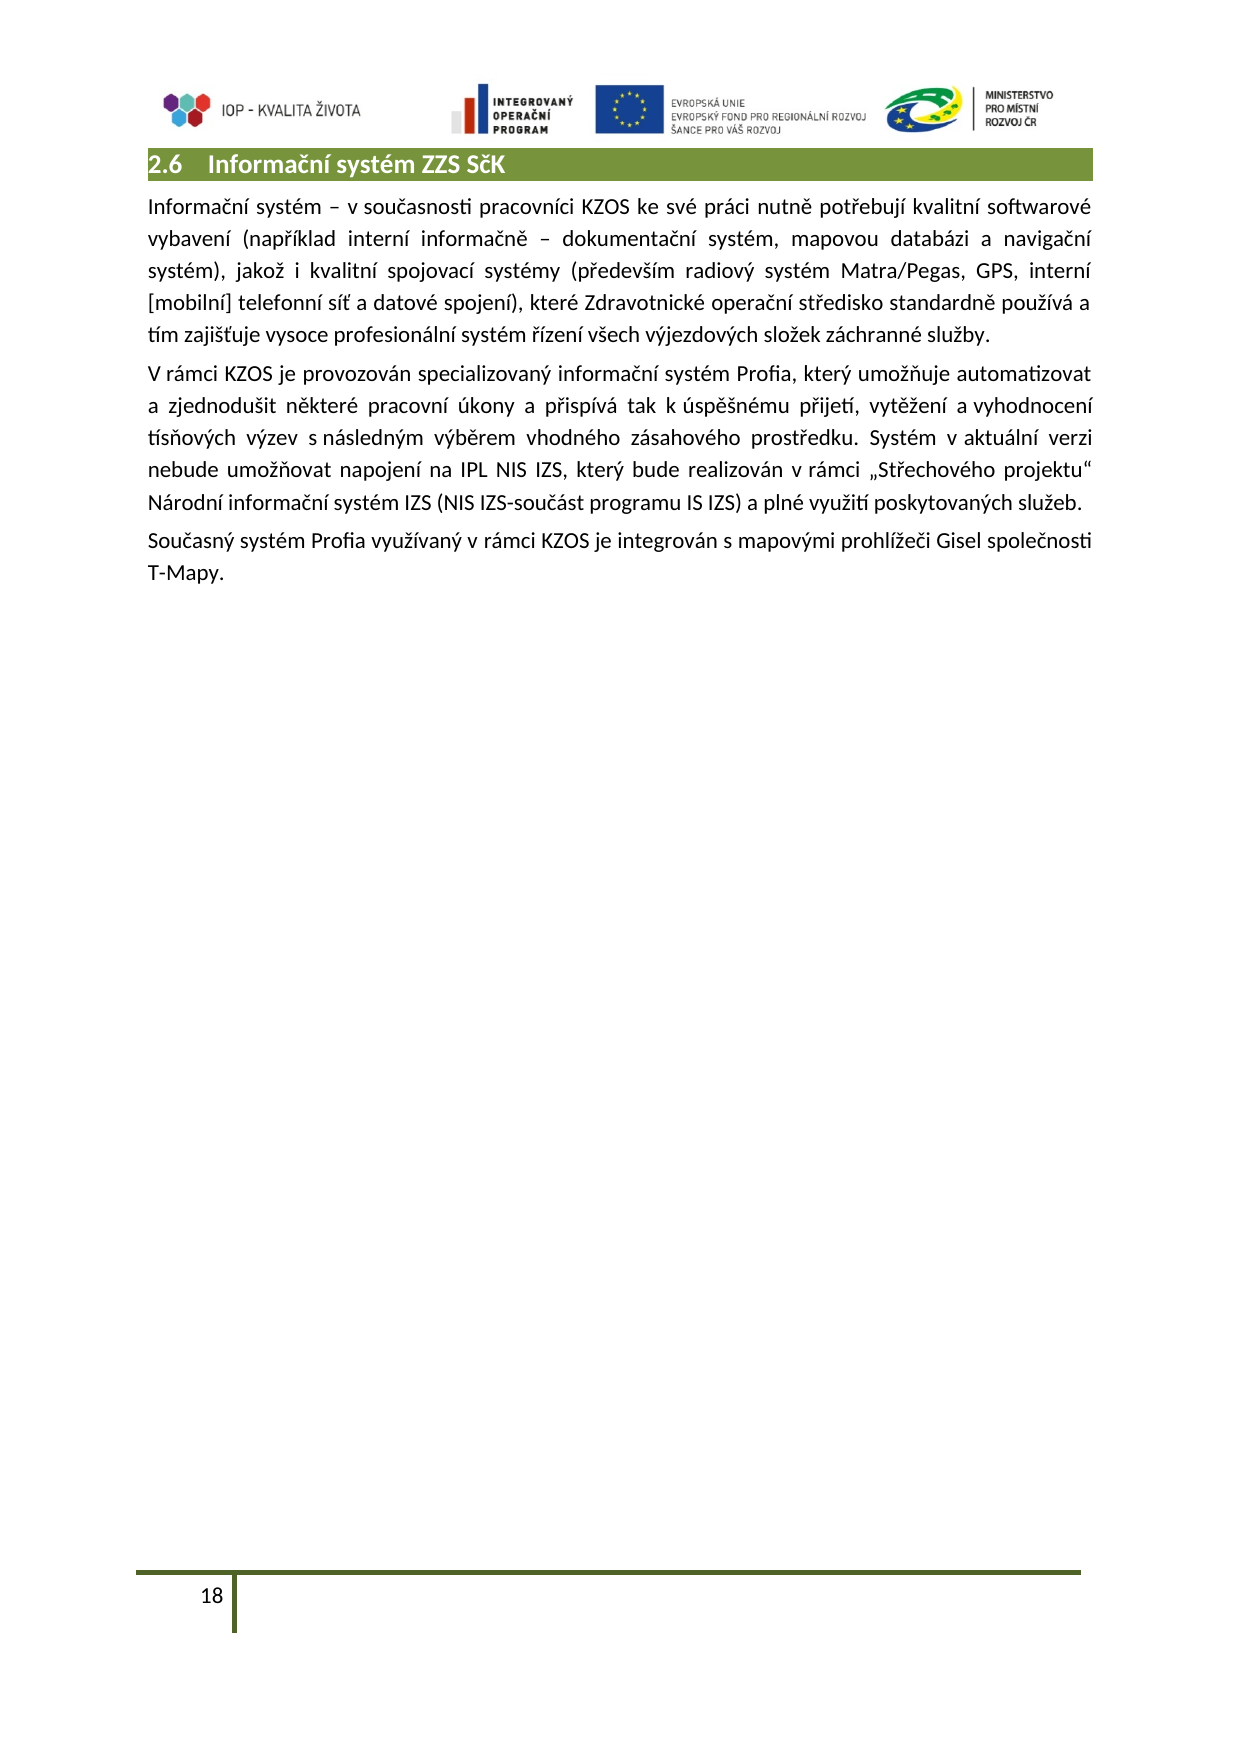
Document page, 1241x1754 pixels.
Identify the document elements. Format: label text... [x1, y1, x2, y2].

text V rámci KZOS je provozován specializovaný informační systém Profia, který umožňuje automatizovat a zjednodušit některé pracovní úkony a přispívá tak k úspěšnému přijetí, vytěžení a vyhodnocení tísňových výzev s následným výběrem vhodného zásahového prostředku. Systém v aktuální verzi nebude umožňovat napojení na IPL NIS IZS, který bude realizován v rámci „Střechového projektu“ Národní informační systém IZS (NIS IZS-součást programu IS IZS) a plné využití poskytovaných služeb. [148, 359, 1093, 516]
subtitle Informační systém ZZS SčK [148, 148, 1093, 181]
text Informační systém – v současnosti pracovníci KZOS ke své práci nutně potřebují kvalitní softwarové vybavení (například interní informačně – dokumentační systém, mapovou databázi a navigační systém), jakož i kvalitní spojovací systémy (především radiový systém Matra/Pegas, GPS, interní [mobilní] telefonní síť a datové spojení), které Zdravotnické operační středisko standardně používá a tím zajišťuje vysoce profesionální systém řízení všech výjezdových složek záchranné služby. [148, 192, 1093, 348]
picture [147, 73, 1080, 144]
text Současný systém Profia využívaný v rámci KZOS je integrován s mapovými prohlížeči Gisel společnosti T-Mapy. [148, 526, 1093, 586]
